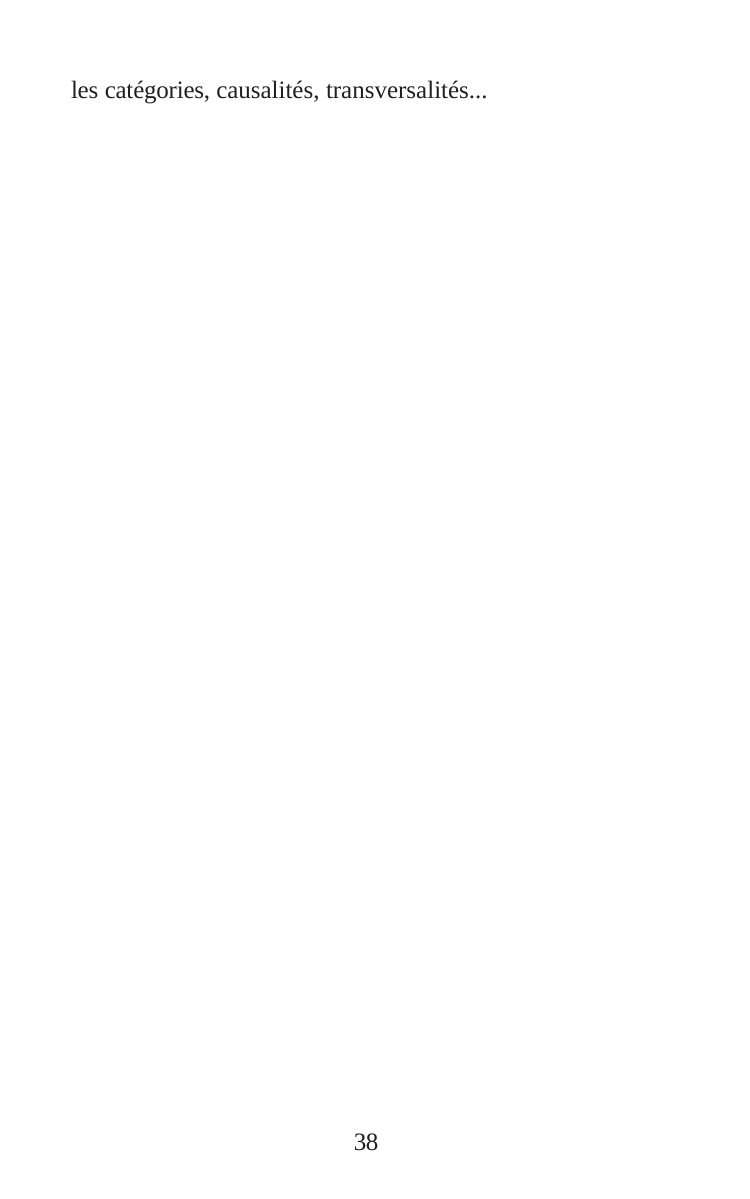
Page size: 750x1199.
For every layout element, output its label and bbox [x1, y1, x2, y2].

text [71, 75, 662, 104]
